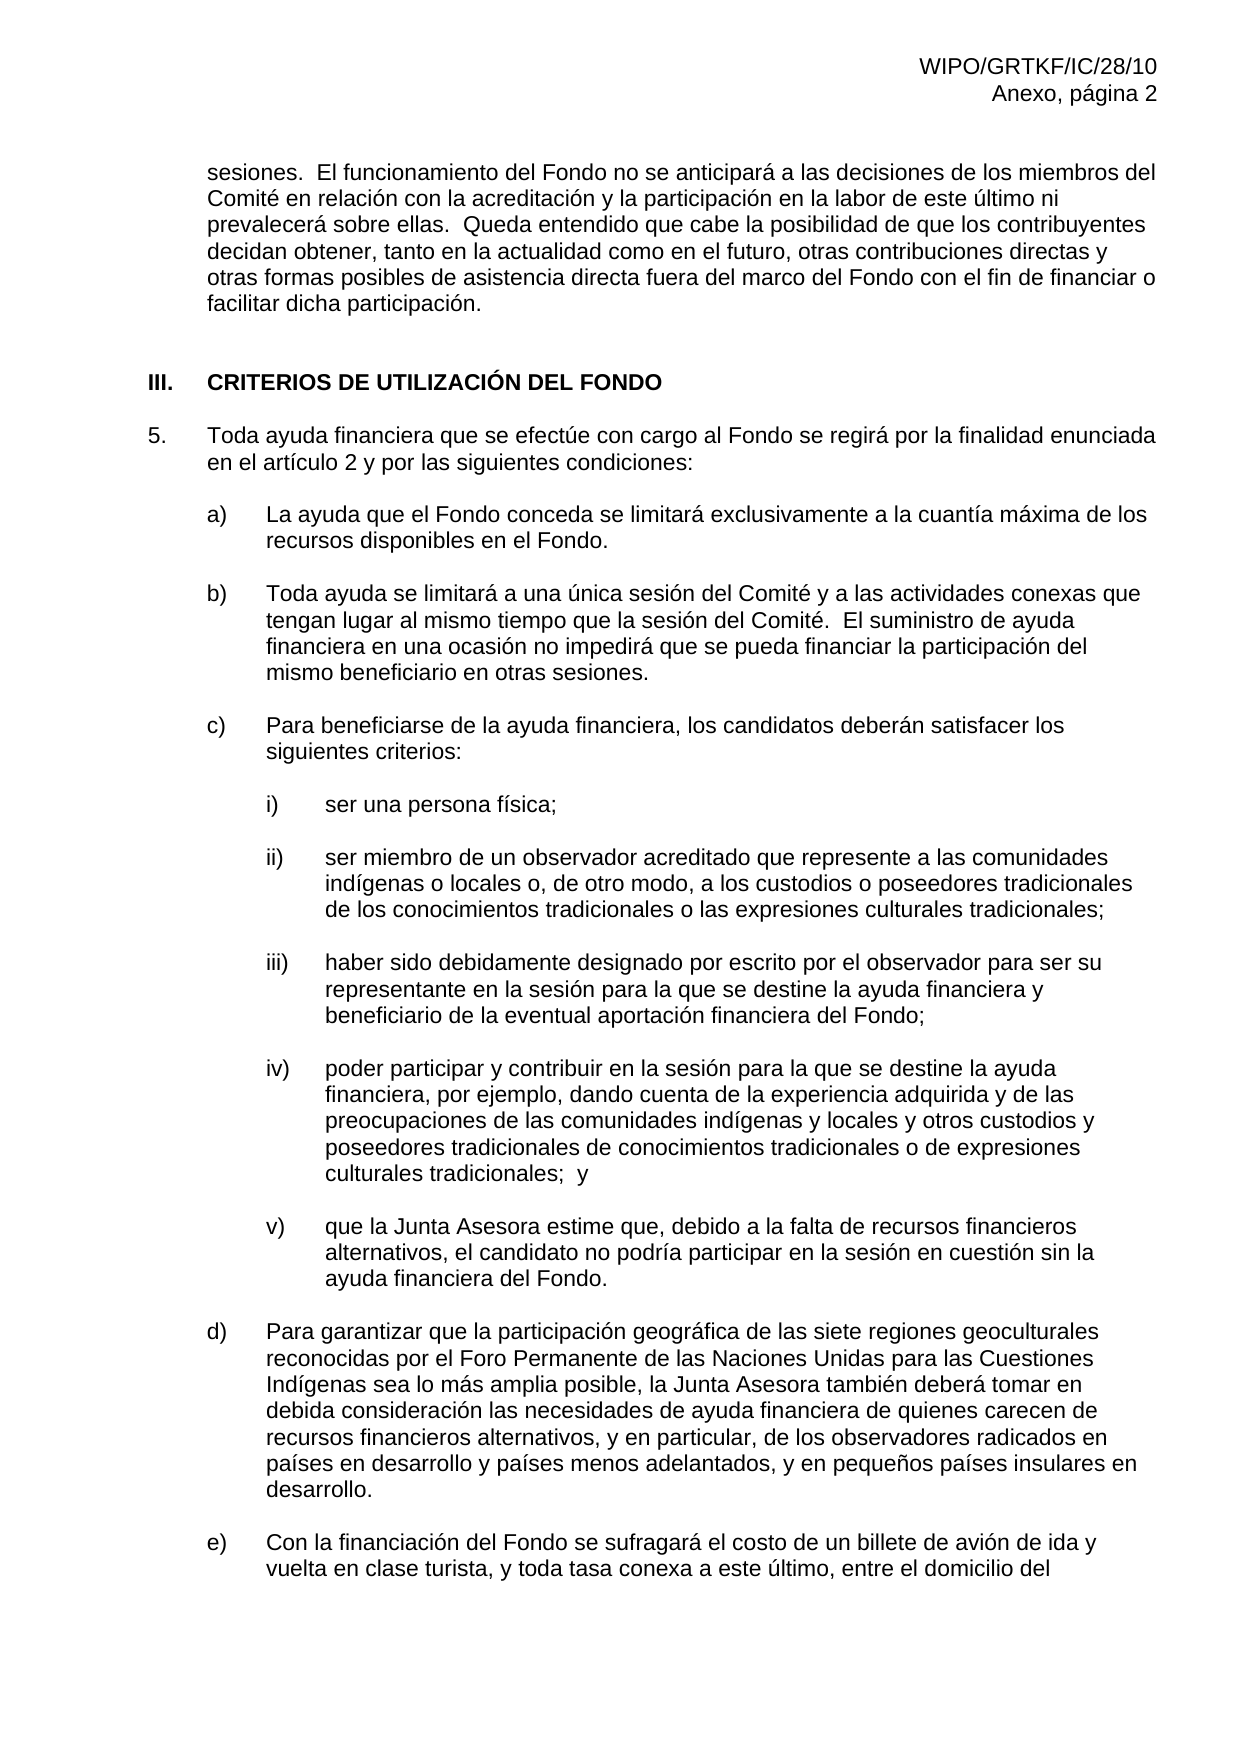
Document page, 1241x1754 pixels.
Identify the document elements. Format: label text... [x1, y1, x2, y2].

list ser miembro de un observador acreditado que represente a las comunidades indígenas o locales o, de otro modo, a los custodios o poseedores tradicionales de los conocimientos tradicionales o las expresiones culturales tradicionales; [266, 844, 1157, 923]
text d) Para garantizar que la participación geográfica de las siete regiones geoculturales reconocidas por el Foro Permanente de las Naciones Unidas para las Cuestiones Indígenas sea lo más amplia posible, la Junta Asesora también deberá tomar en debida consideración las necesidades de ayuda financiera de quienes carecen de recursos financieros alternativos, y en particular, de los observadores radicados en países en desarrollo y países menos adelantados, y en pequeños países insulares en desarrollo. [207, 1318, 1157, 1503]
list que la Junta Asesora estime que, debido a la falta de recursos financieros alternativos, el candidato no podría participar en la sesión en cuestión sin la ayuda financiera del Fondo. [266, 1213, 1157, 1292]
list Toda ayuda financiera que se efectúe con cargo al Fondo se regirá por la finalidad enunciada en el artículo 2 y por las siguientes condiciones: [148, 422, 1157, 475]
list ser una persona física; [266, 791, 1157, 817]
text a) La ayuda que el Fondo conceda se limitará exclusivamente a la cuantía máxima de los recursos disponibles en el Fondo. [207, 501, 1157, 554]
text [207, 1529, 1157, 1582]
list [148, 158, 1157, 317]
list haber sido debidamente designado por escrito por el observador para ser su representante en la sesión para la que se destine la ayuda financiera y beneficiario de la eventual aportación financiera del Fondo; [266, 949, 1157, 1028]
text b) Toda ayuda se limitará a una única sesión del Comité y a las actividades conexas que tengan lugar al mismo tiempo que la sesión del Comité. El suministro de ayuda financiera en una ocasión no impedirá que se pueda financiar la participación del mismo beneficiario en otras sesiones. [207, 580, 1157, 686]
list poder participar y contribuir en la sesión para la que se destine la ayuda financiera, por ejemplo, dando cuenta de la experiencia adquirida y de las preocupaciones de las comunidades indígenas y locales y otros custodios y poseedores tradicionales de conocimientos tradicionales o de expresiones culturales tradicionales; y [266, 1054, 1157, 1186]
text c) Para beneficiarse de la ayuda financiera, los candidatos deberán satisfacer los siguientes criterios: [207, 712, 1157, 765]
text III. CRITERIOS DE UTILIZACIÓN DEL FONDO [148, 369, 1157, 396]
